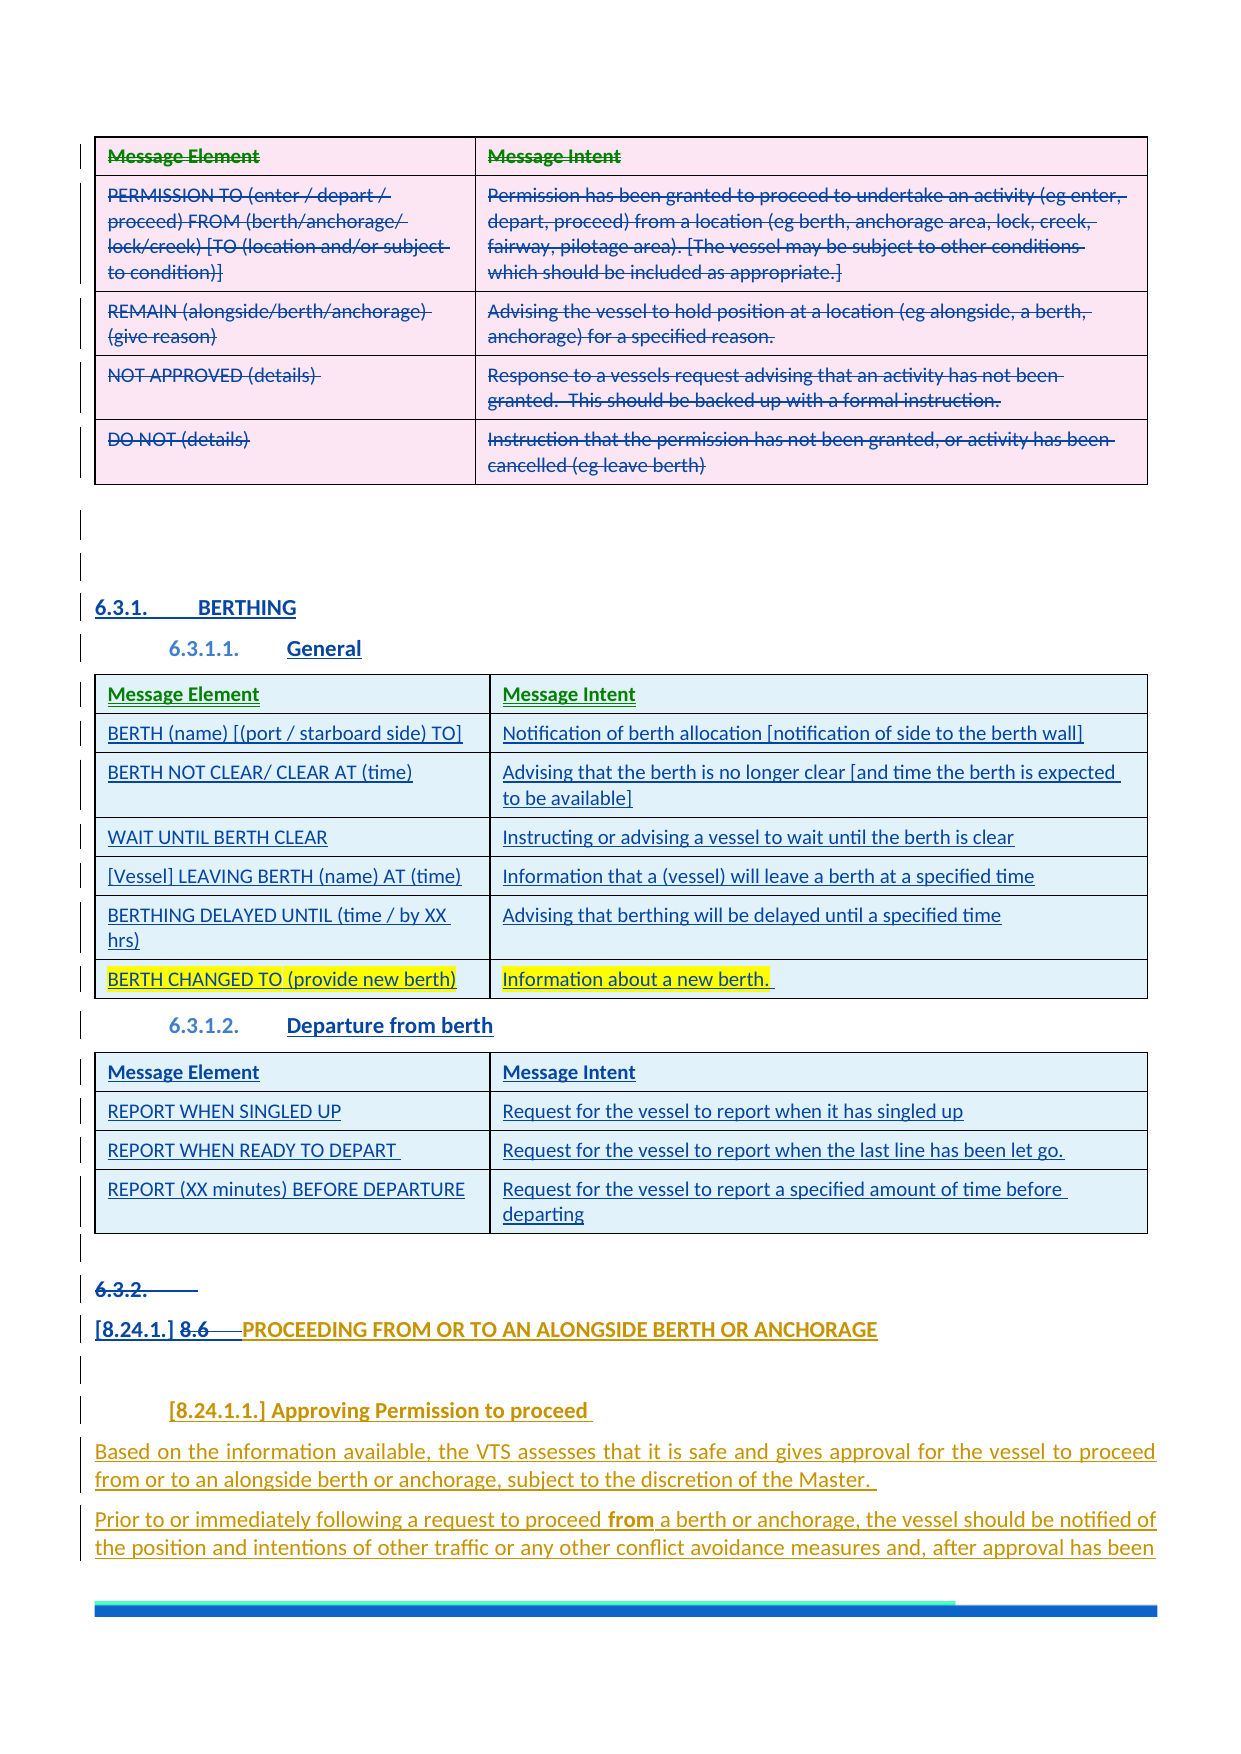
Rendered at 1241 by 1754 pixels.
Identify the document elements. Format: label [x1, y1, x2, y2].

picture [94, 1601, 1158, 1617]
